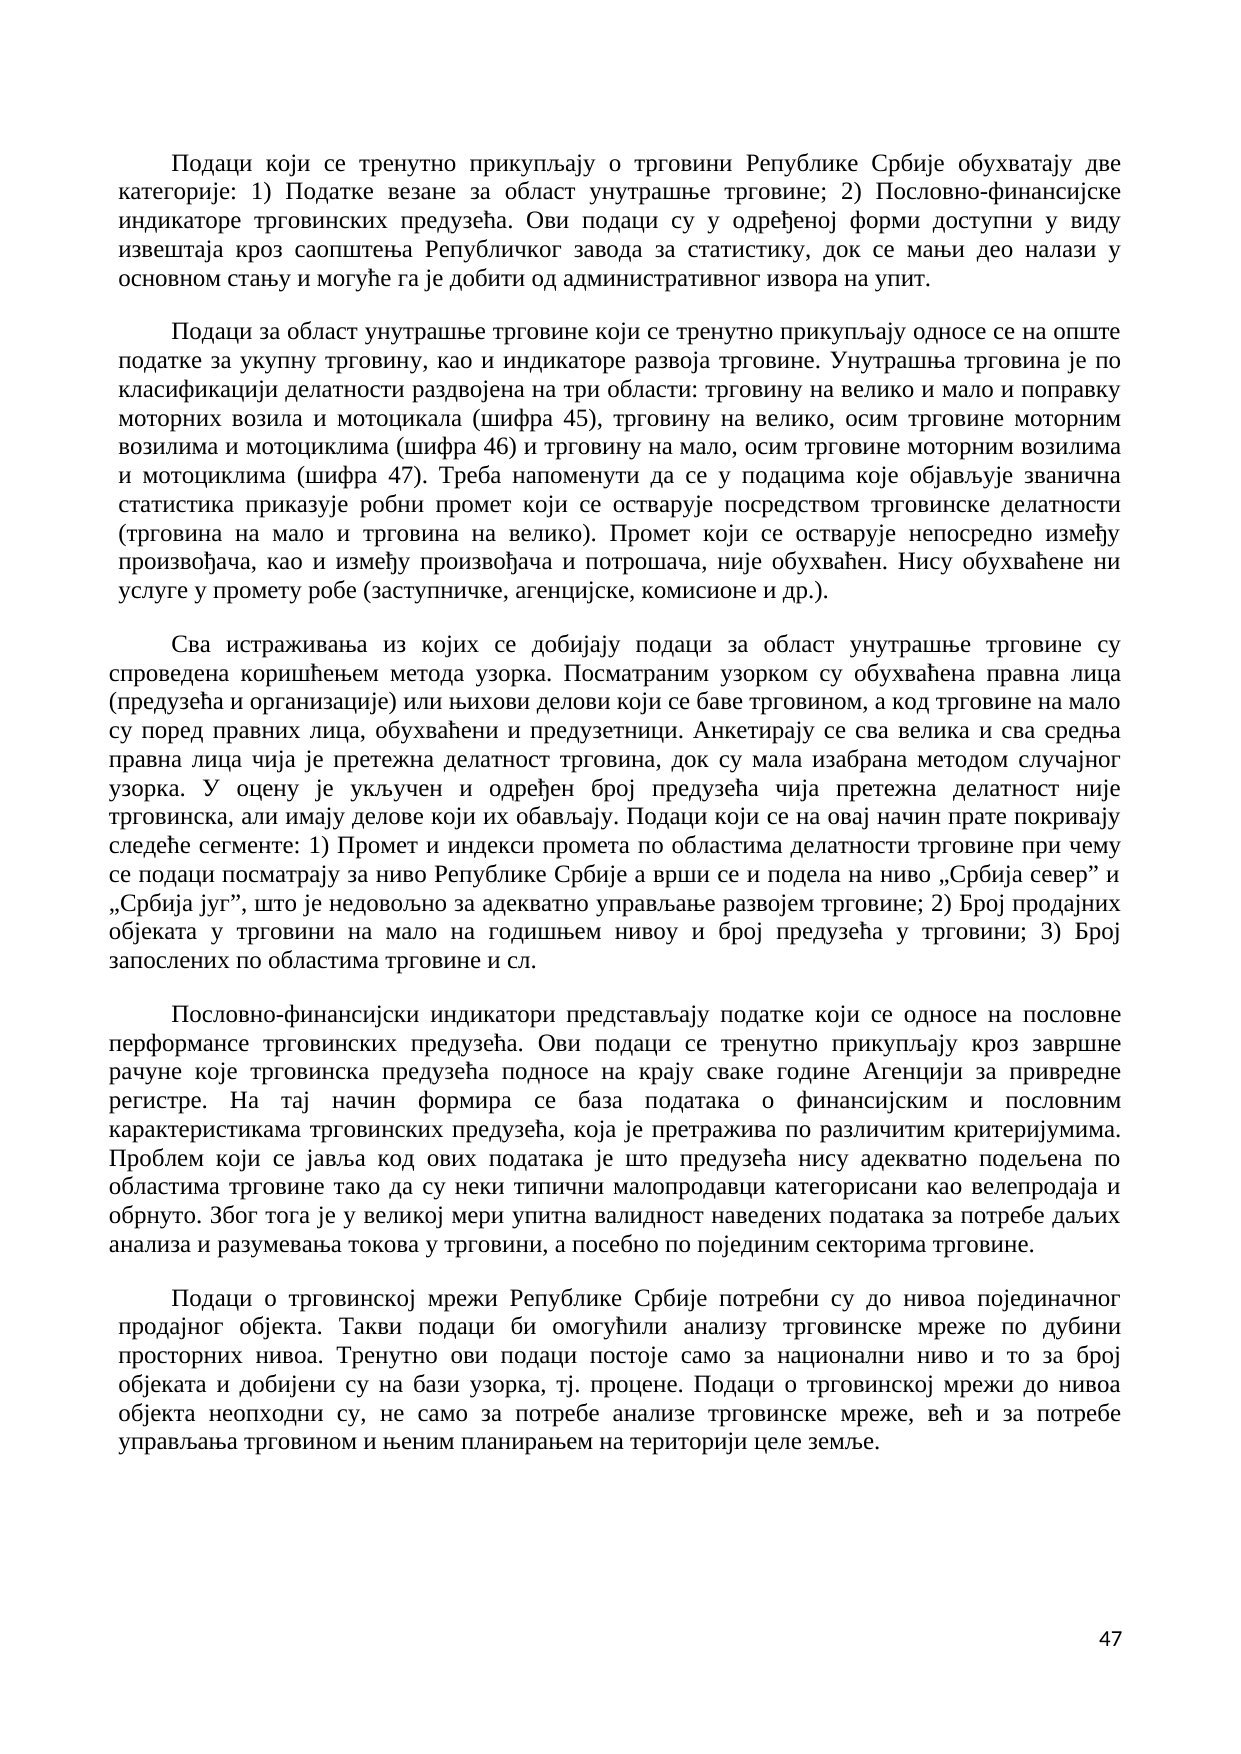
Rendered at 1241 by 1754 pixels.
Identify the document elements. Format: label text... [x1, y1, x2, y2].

subtitle Подаци о трговинској мрежи Републике Србије потребни су до нивоа појединачног продајног објекта. Такви подаци би омогућили анализу трговинске мреже по дубини просторних нивоа. Тренутно ови подаци постоје само за национални ниво и то за број објеката и добијени су на бази узорка, тј. процене. Подаци о трговинској мрежи до нивоа објекта неопходни су, не само за потребе анализе трговинске мреже, већ и за потребе управљања трговином и њеним планирањем на територији целе земље. [118, 1283, 1122, 1455]
subtitle Сва истраживања из којих се добијају подаци за област унутрашње трговине су спроведена коришћењем метода узорка. Посматраним узорком су обухваћена правна лица (предузећа и организације) или њихови делови који се баве трговином, а код трговине на мало су поред правних лица, обухваћени и предузетници. Анкетирају се сва велика и сва средња правна лица чија је претежна делатност трговина, док су мала изабрана методом случајног узорка. У оцену је укључен и одређен број предузећа чија претежна делатност није трговинска, али имају делове који их обављају. Подаци који се на овај начин прате покривају следеће сегменте: 1) Промет и индекси промета по областима делатности трговине при чему се подаци посматрају за ниво Републике Србије а врши се и подела на ниво „Србија север” и „Србија југ”, што је недовољно за адекватно управљање развојем трговине; 2) Број продајних објеката у трговини на мало на годишњем нивоу и број предузећа у трговини; 3) Број запослених по областима трговине и сл. [109, 629, 1122, 974]
subtitle Пословно-финансијски индикатори представљају податке који се односе на пословне перформансе трговинских предузећа. Ови подаци се тренутно прикупљају кроз завршне рачуне које трговинска предузећа подносе на крају сваке године Агенцији за привредне регистре. На тај начин формира се база података о финансијским и пословним карактеристикама трговинских предузећа, која је претражива по различитим критеријумима. Проблем који се јавља код ових података је што предузећа нису адекватно подељена по областима трговине тако да су неки типични малопродавци категорисани као велепродаја и обрнуто. Због тога је у великој мери упитна валидност наведених података за потребе даљих анализа и разумевања токова у трговини, а посебно по појединим секторима трговине. [109, 999, 1122, 1258]
subtitle Подаци за област унутрашње трговине који се тренутно прикупљају односе се на опште податке за укупну трговину, као и индикаторе развоја трговине. Унутрашња трговина је по класификацији делатности раздвојена на три области: трговину на велико и мало и поправку моторних возила и мотоцикала (шифра 45), трговину на велико, осим трговине моторним возилима и мотоциклима (шифра 46) и трговину на мало, осим трговине моторним возилима и мотоциклима (шифра 47). Треба напоменути да се у подацима које објављује званична статистика приказује робни промет који се остварује посредством трговинске делатности (трговина на мало и трговина на велико). Промет који се остварује непосредно између произвођача, као и између произвођача и потрошача, није обухваћен. Нису обухваћене ни услуге у промету робе (заступничке, агенцијске, комисионе и др.). [118, 316, 1122, 604]
subtitle Подаци који се тренутно прикупљају о трговини Републике Србије обухватају две категорије: 1) Податке везане за област унутрашње трговине; 2) Пословно-финансијске индикаторе трговинских предузећа. Ови подаци су у одређеној форми доступни у виду извештаја кроз саопштења Републичког завода за статистику, док се мањи део налази у основном стању и могуће га је добити од административног извора на упит. [118, 148, 1122, 291]
